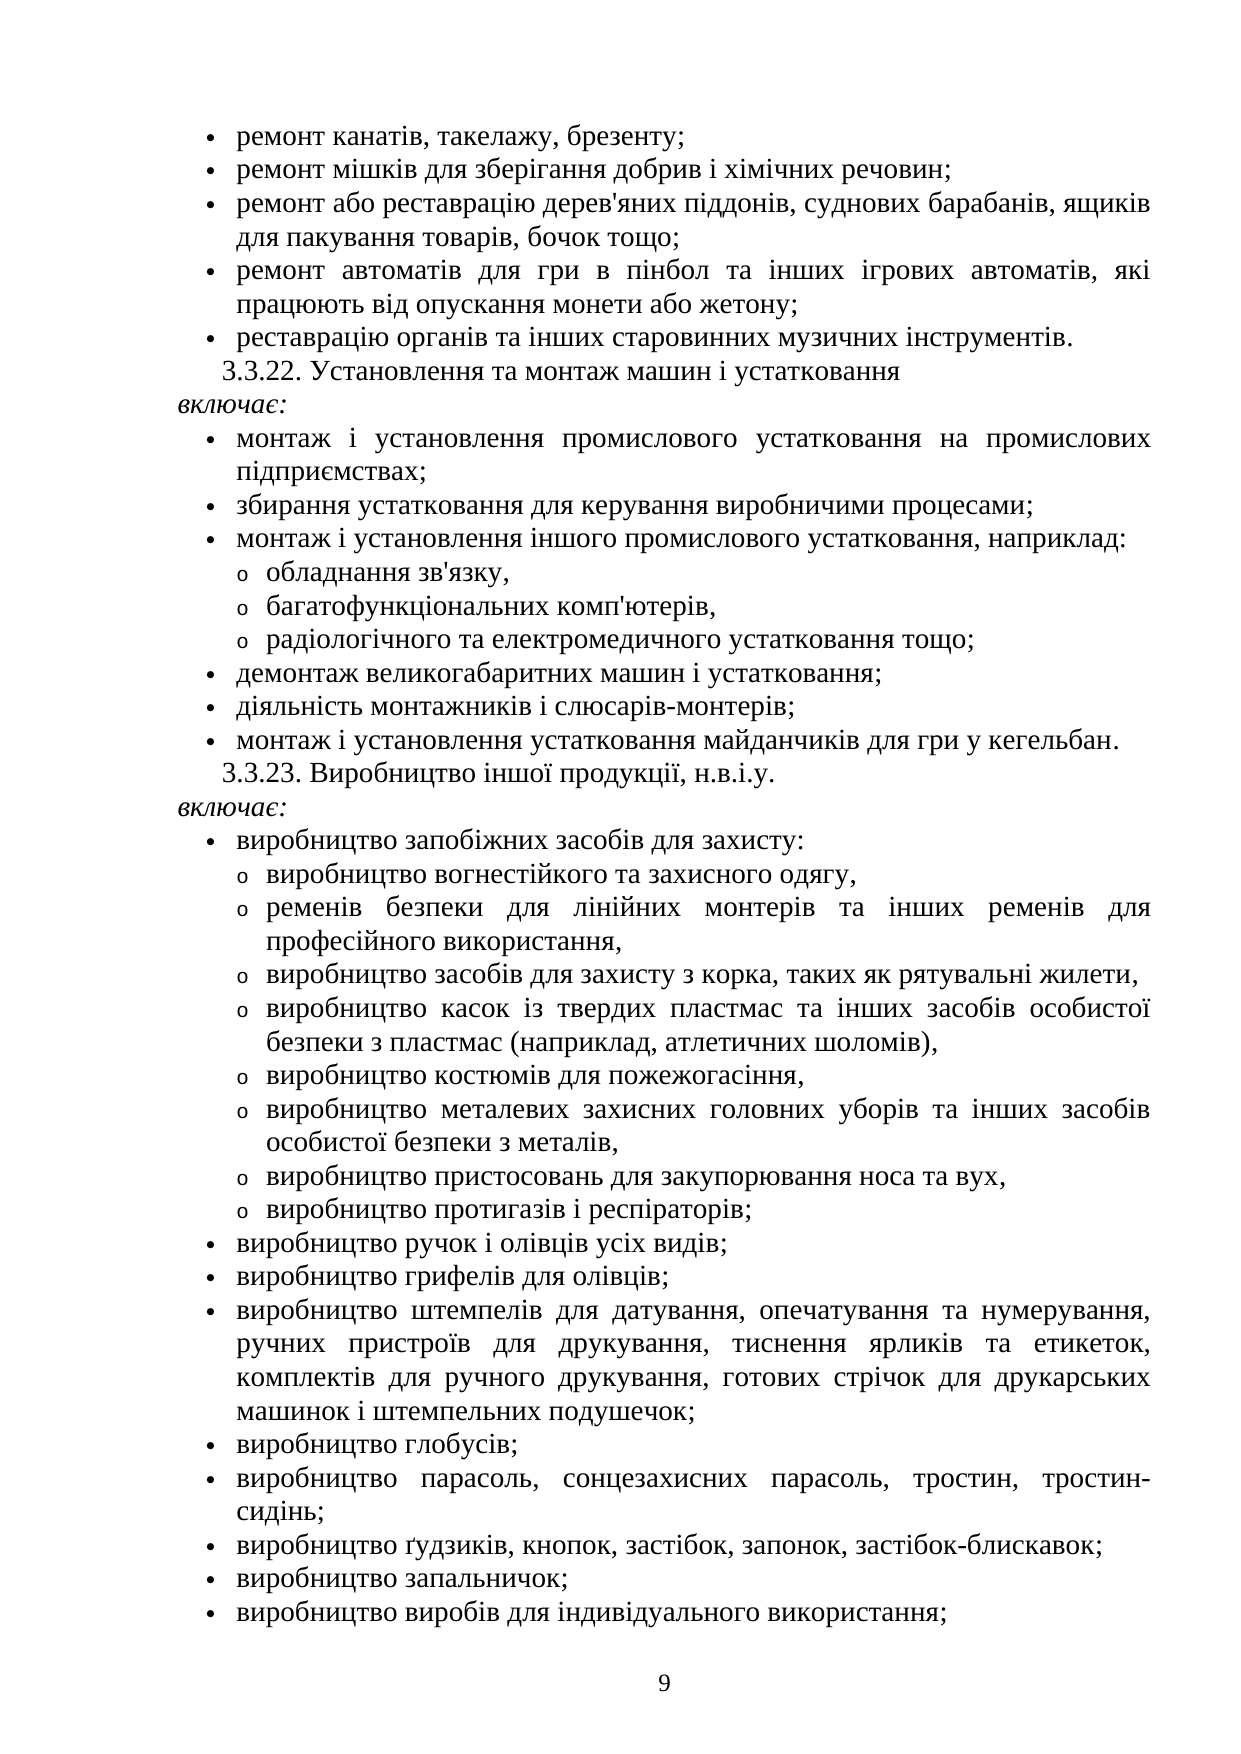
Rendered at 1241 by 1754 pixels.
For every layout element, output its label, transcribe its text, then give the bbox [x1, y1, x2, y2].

list виробництво протигазів і респіраторів; [236, 1191, 1152, 1225]
list виробництво запобіжних засобів для захисту: [207, 822, 1152, 856]
list обладнання зв'язку, [236, 554, 1152, 588]
list багатофункціональних комп'ютерів, [236, 588, 1152, 621]
list ремонт канатів, такелажу, брезенту; [207, 118, 1152, 152]
list ременів безпеки для лінійних монтерів та інших ременів для професійного використання, [236, 889, 1152, 957]
list виробництво пристосовань для закупорювання носа та вух, [236, 1158, 1152, 1191]
list монтаж і установлення устатковання майданчиків для гри у кегельбан. [207, 722, 1152, 755]
text 3.3.23. Виробництво іншої продукції, н.в.і.у. [177, 755, 1152, 789]
list ремонт автоматів для гри в пінбол та інших ігрових автоматів, які працюють від опускання монети або жетону; [207, 252, 1152, 319]
list монтаж і установлення іншого промислового устатковання, наприклад: [207, 521, 1152, 554]
list монтаж і установлення промислового устатковання на промислових підприємствах; [207, 420, 1152, 487]
list виробництво парасоль, сонцезахисних парасоль, тростин, тростин-сидінь; [207, 1460, 1152, 1527]
list виробництво вогнестійкого та захисного одягу, [236, 856, 1152, 889]
list виробництво штемпелів для датування, опечатування та нумерування, ручних пристроїв для друкування, тиснення ярликів та етикеток, комплектів для ручного друкування, готових стрічок для друкарських машинок і штемпельних подушечок; [207, 1292, 1152, 1426]
list виробництво металевих захисних головних уборів та інших засобів особистої безпеки з металів, [236, 1091, 1152, 1158]
text включає: [177, 386, 1152, 420]
list виробництво засобів для захисту з корка, таких як рятувальні жилети, [236, 957, 1152, 990]
text 3.3.22. Установлення та монтаж машин і устатковання [177, 353, 1152, 386]
text включає: [177, 789, 1152, 822]
list збирання устатковання для керування виробничими процесами; [207, 487, 1152, 521]
list виробництво глобусів; [207, 1426, 1152, 1460]
list реставрацію органів та інших старовинних музичних інструментів. [207, 319, 1152, 353]
list ремонт мішків для зберігання добрив і хімічних речовин; [207, 152, 1152, 185]
list виробництво ручок і олівців усіх видів; [207, 1225, 1152, 1258]
list виробництво запальничок; [207, 1560, 1152, 1594]
list виробництво касок із твердих пластмас та інших засобів особистої безпеки з пластмас (наприклад, атлетичних шоломів), [236, 990, 1152, 1057]
list виробництво грифелів для олівців; [207, 1258, 1152, 1292]
list виробництво ґудзиків, кнопок, застібок, запонок, застібок-блискавок; [207, 1527, 1152, 1560]
list демонтаж великогабаритних машин і устатковання; [207, 655, 1152, 688]
list радіологічного та електромедичного устатковання тощо; [236, 621, 1152, 655]
list діяльність монтажників і слюсарів-монтерів; [207, 688, 1152, 722]
list виробництво костюмів для пожежогасіння, [236, 1057, 1152, 1091]
list ремонт або реставрацію дерев'яних піддонів, суднових барабанів, ящиків для пакування товарів, бочок тощо; [207, 185, 1152, 252]
list виробництво виробів для індивідуального використання; [207, 1594, 1152, 1627]
